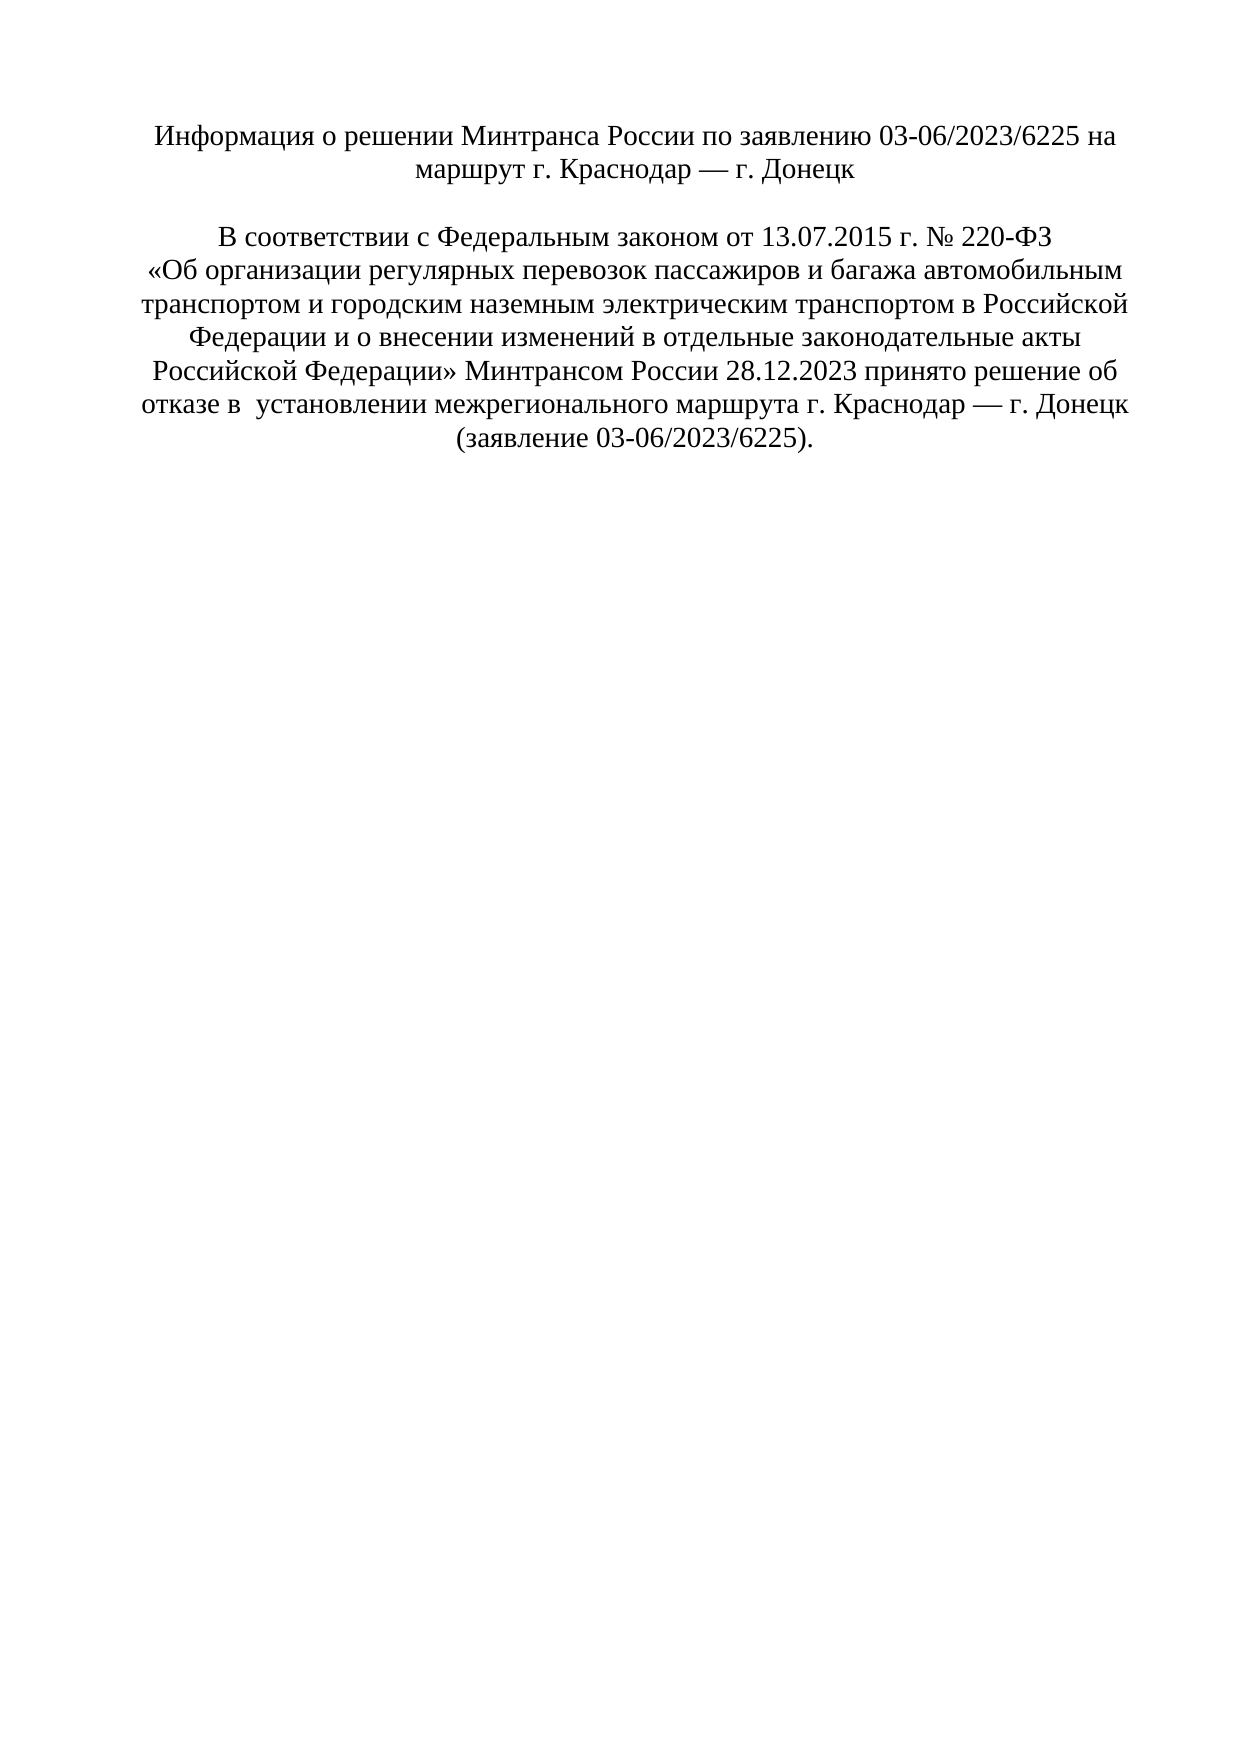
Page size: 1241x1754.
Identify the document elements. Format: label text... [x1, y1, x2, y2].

text Информация о решении Минтранса России по заявлению 03-06/2023/6225 на маршрут г. Краснодар — г. Донецк [118, 118, 1152, 185]
text В соответствии с Федеральным законом от 13.07.2015 г. № 220-ФЗ «Об организации регулярных перевозок пассажиров и багажа автомобильным транспортом и городским наземным электрическим транспортом в Российской Федерации и о внесении изменений в отдельные законодательные акты Российской Федерации» Минтрансом России 28.12.2023 принято решение об отказе в установлении межрегионального маршрута г. Краснодар — г. Донецк (заявление 03-06/2023/6225). [118, 219, 1152, 453]
